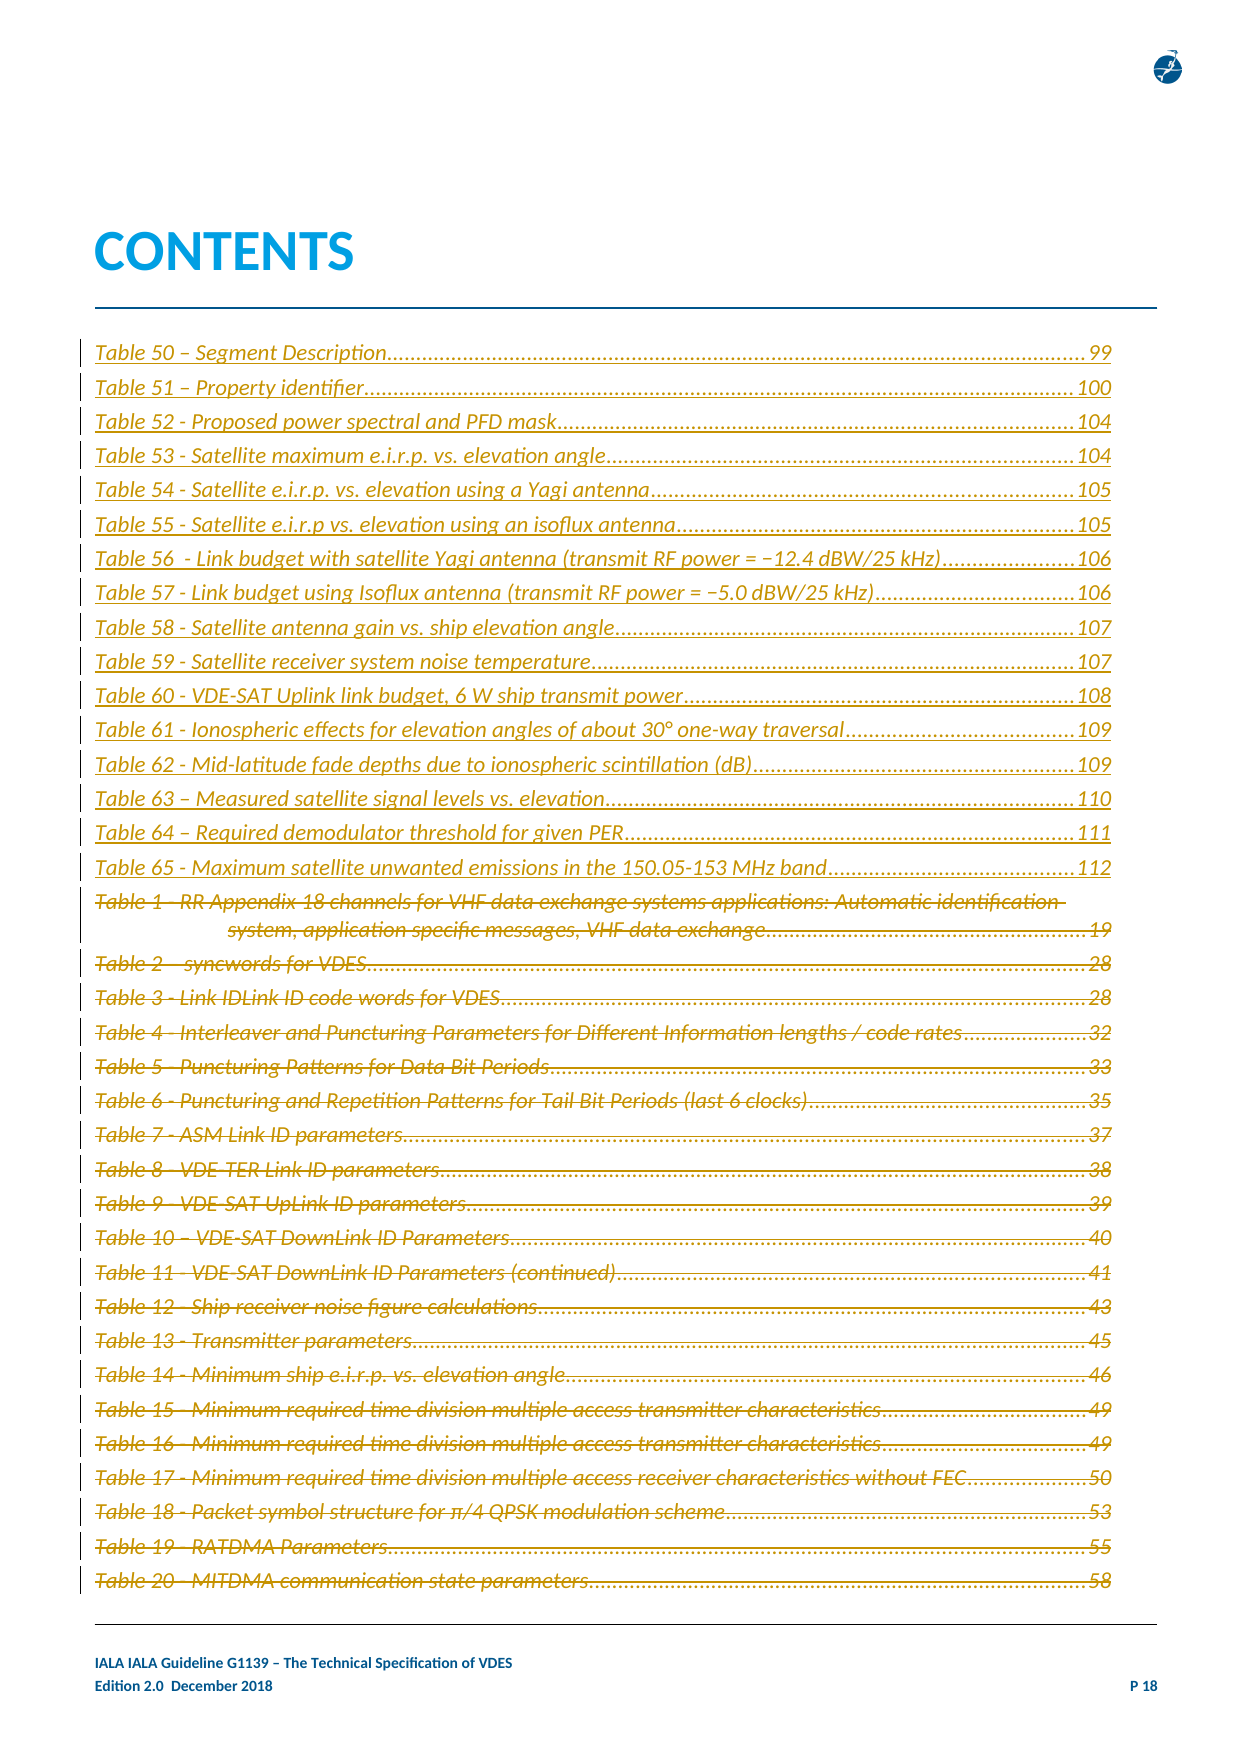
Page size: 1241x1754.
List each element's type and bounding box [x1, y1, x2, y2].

picture [1122, 0, 1241, 119]
